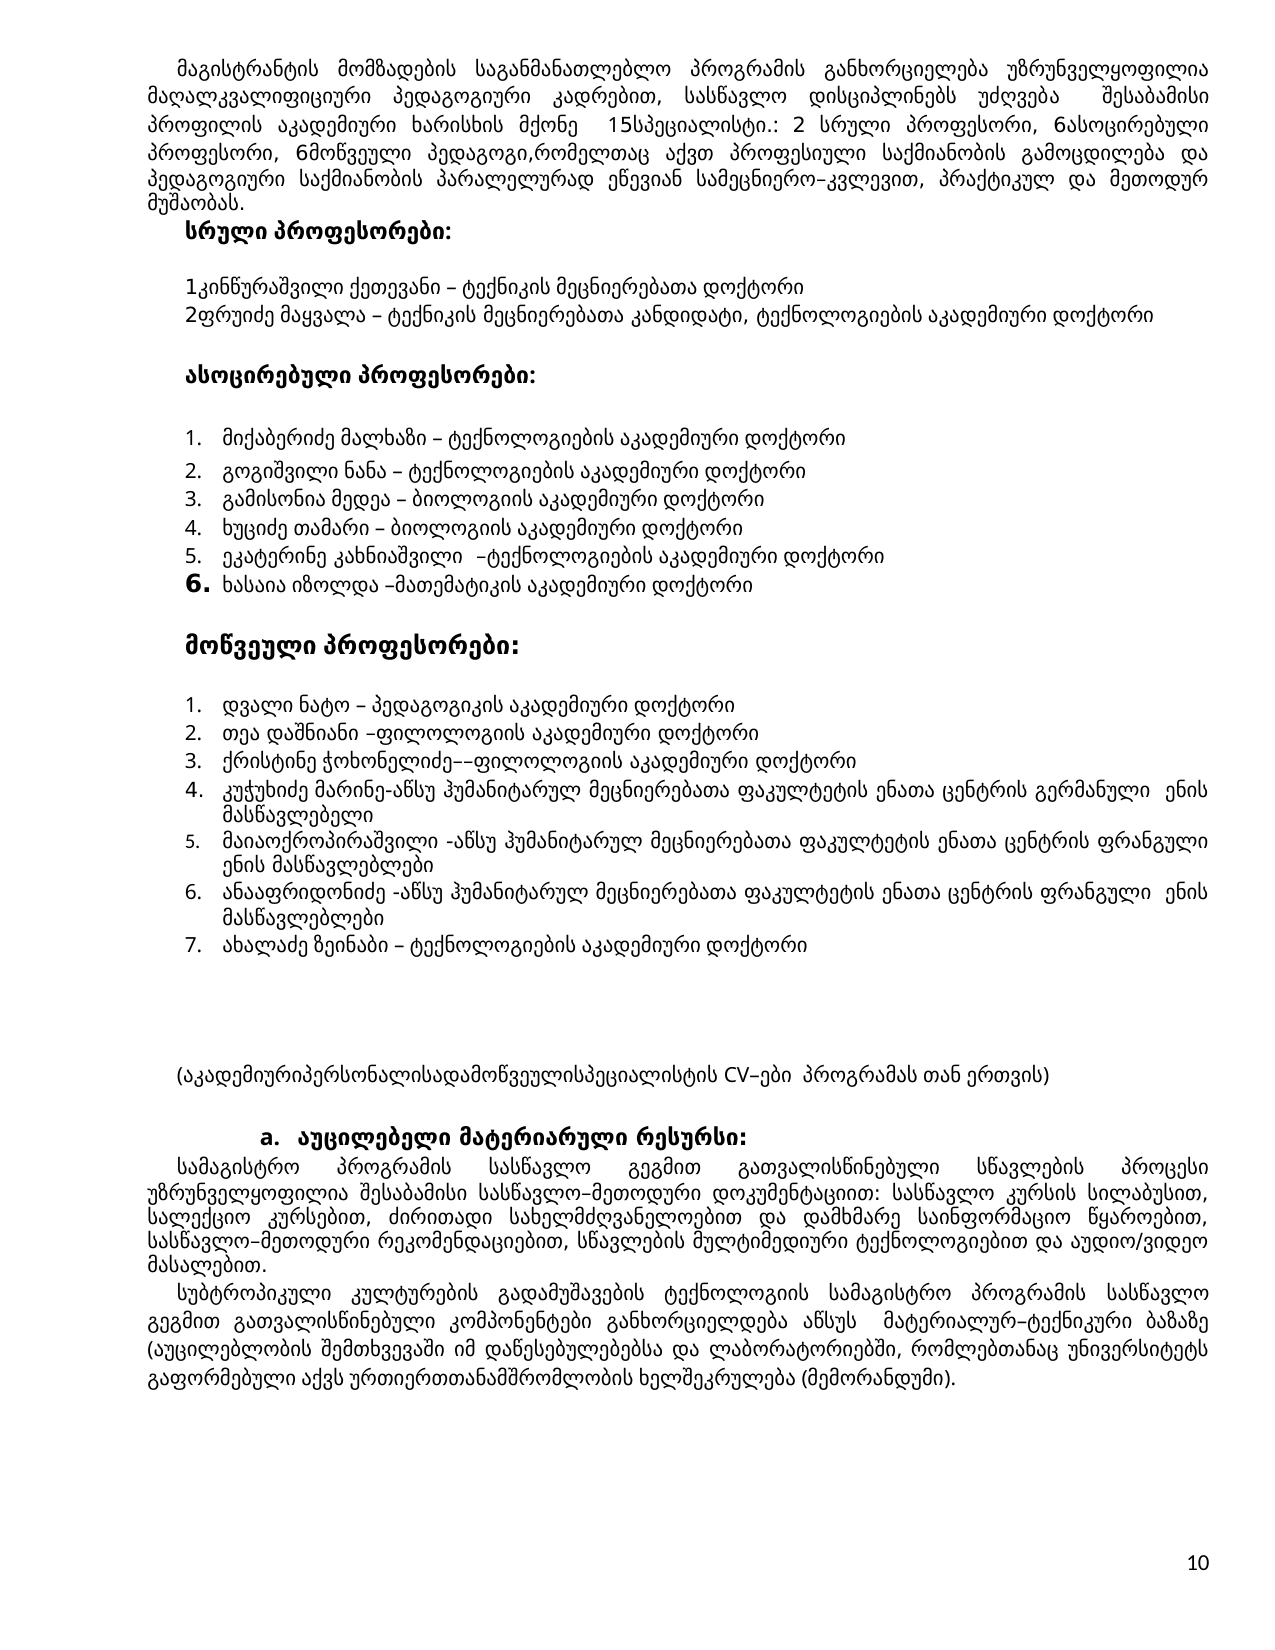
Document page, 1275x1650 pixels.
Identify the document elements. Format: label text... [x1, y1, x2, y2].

text 1კინწურაშვილი ქეთევანი – ტექნიკის მეცნიერებათა დოქტორი [184, 272, 1209, 300]
list ანააფრიდონიძე -აწსუ ჰუმანიტარულ მეცნიერებათა ფაკულტეტის ენათა ცენტრის ფრანგული ენის მასწავლებლები [184, 877, 1209, 930]
list დვალი ნატო – პედაგოგიკის აკადემიური დოქტორი [184, 690, 1209, 718]
list მაიაოქროპირაშვილი -აწსუ ჰუმანიტარულ მეცნიერებათა ფაკულტეტის ენათა ცენტრის ფრანგული ენის მასწავლებლები [184, 828, 1209, 877]
list გოგიშვილი ნანა – ტექნოლოგიების აკადემიური დოქტორი [184, 456, 1209, 484]
text სამაგისტრო პროგრამის სასწავლო გეგმით გათვალისწინებული სწავლების პროცესი უზრუნველყოფილია შესაბამისი სასწავლო–მეთოდური დოკუმენტაციით: სასწავლო კურსის სილაბუსით, სალექციო კურსებით, ძირითადი სახელმძღვანელოებით და დამხმარე საინფორმაციო წყაროებით, სასწავლო–მეთოდური რეკომენდაციებით, სწავლების მულტიმედიური ტექნოლოგიებით და აუდიო/ვიდეო მასალებით. [147, 1152, 1209, 1278]
list აუცილებელი მატერიარული რესურსი: [259, 1121, 1209, 1152]
list მიქაბერიძე მალხაზი – ტექნოლოგიების აკადემიური დოქტორი [184, 423, 1209, 452]
text მაგისტრანტის მომზადების საგანმანათლებლო პროგრამის განხორციელება უზრუნველყოფილია მაღალკვალიფიციური პედაგოგიური კადრებით, სასწავლო დისციპლინებს უძღვება შესაბამისი პროფილის აკადემიური ხარისხის მქონე 15სპეციალისტი.: 2 სრული პროფესორი, 6ასოცირებული პროფესორი, 6მოწვეული პედაგოგი,რომელთაც აქვთ პროფესიული საქმიანობის გამოცდილება და პედაგოგიური საქმიანობის პარალელურად ეწევიან სამეცნიერო–კვლევით, პრაქტიკულ და მეთოდურ მუშაობას. [147, 57, 1209, 215]
list გამისონია მედეა – ბიოლოგიის აკადემიური დოქტორი [184, 484, 1209, 513]
text 2ფრუიძე მაყვალა – ტექნიკის მეცნიერებათა კანდიდატი, ტექნოლოგიების აკადემიური დოქტორი [184, 300, 1209, 329]
list ქრისტინე ჭოხონელიძე––ფილოლოგიის აკადემიური დოქტორი [184, 747, 1209, 775]
text სრული პროფესორები: [147, 215, 1209, 246]
list ეკატერინე კახნიაშვილი –ტექნოლოგიების აკადემიური დოქტორი [184, 541, 1209, 569]
text მოწვეული პროფესორები: [184, 627, 1209, 661]
text ასოცირებული პროფესორები: [184, 359, 1209, 391]
text (აკადემიურიპერსონალისადამოწვეულისპეციალისტის CV–ები პროგრამას თან ერთვის) [147, 1060, 1209, 1088]
text სუბტროპიკული კულტურების გადამუშავების ტექნოლოგიის სამაგისტრო პროგრამის სასწავლო გეგმით გათვალისწინებული კომპონენტები განხორციელდება აწსუს მატერიალურ–ტექნიკური ბაზაზე (აუცილებლობის შემთხვევაში იმ დაწესებულებებსა და ლაბორატორიებში, რომლებთანაც უნივერსიტეტს გაფორმებული აქვს ურთიერთთანამშრომლობის ხელშეკრულება (მემორანდუმი). [147, 1278, 1209, 1391]
list კუჭუხიძე მარინე-აწსუ ჰუმანიტარულ მეცნიერებათა ფაკულტეტის ენათა ცენტრის გერმანული ენის მასწავლებელი [184, 775, 1209, 828]
list თეა დაშნიანი –ფილოლოგიის აკადემიური დოქტორი [184, 718, 1209, 747]
list ახალაძე ზეინაბი – ტექნოლოგიების აკადემიური დოქტორი [184, 930, 1209, 959]
list ხასაია იზოლდა –მათემატიკის აკადემიური დოქტორი [184, 569, 1209, 599]
list ხუციძე თამარი – ბიოლოგიის აკადემიური დოქტორი [184, 513, 1209, 541]
